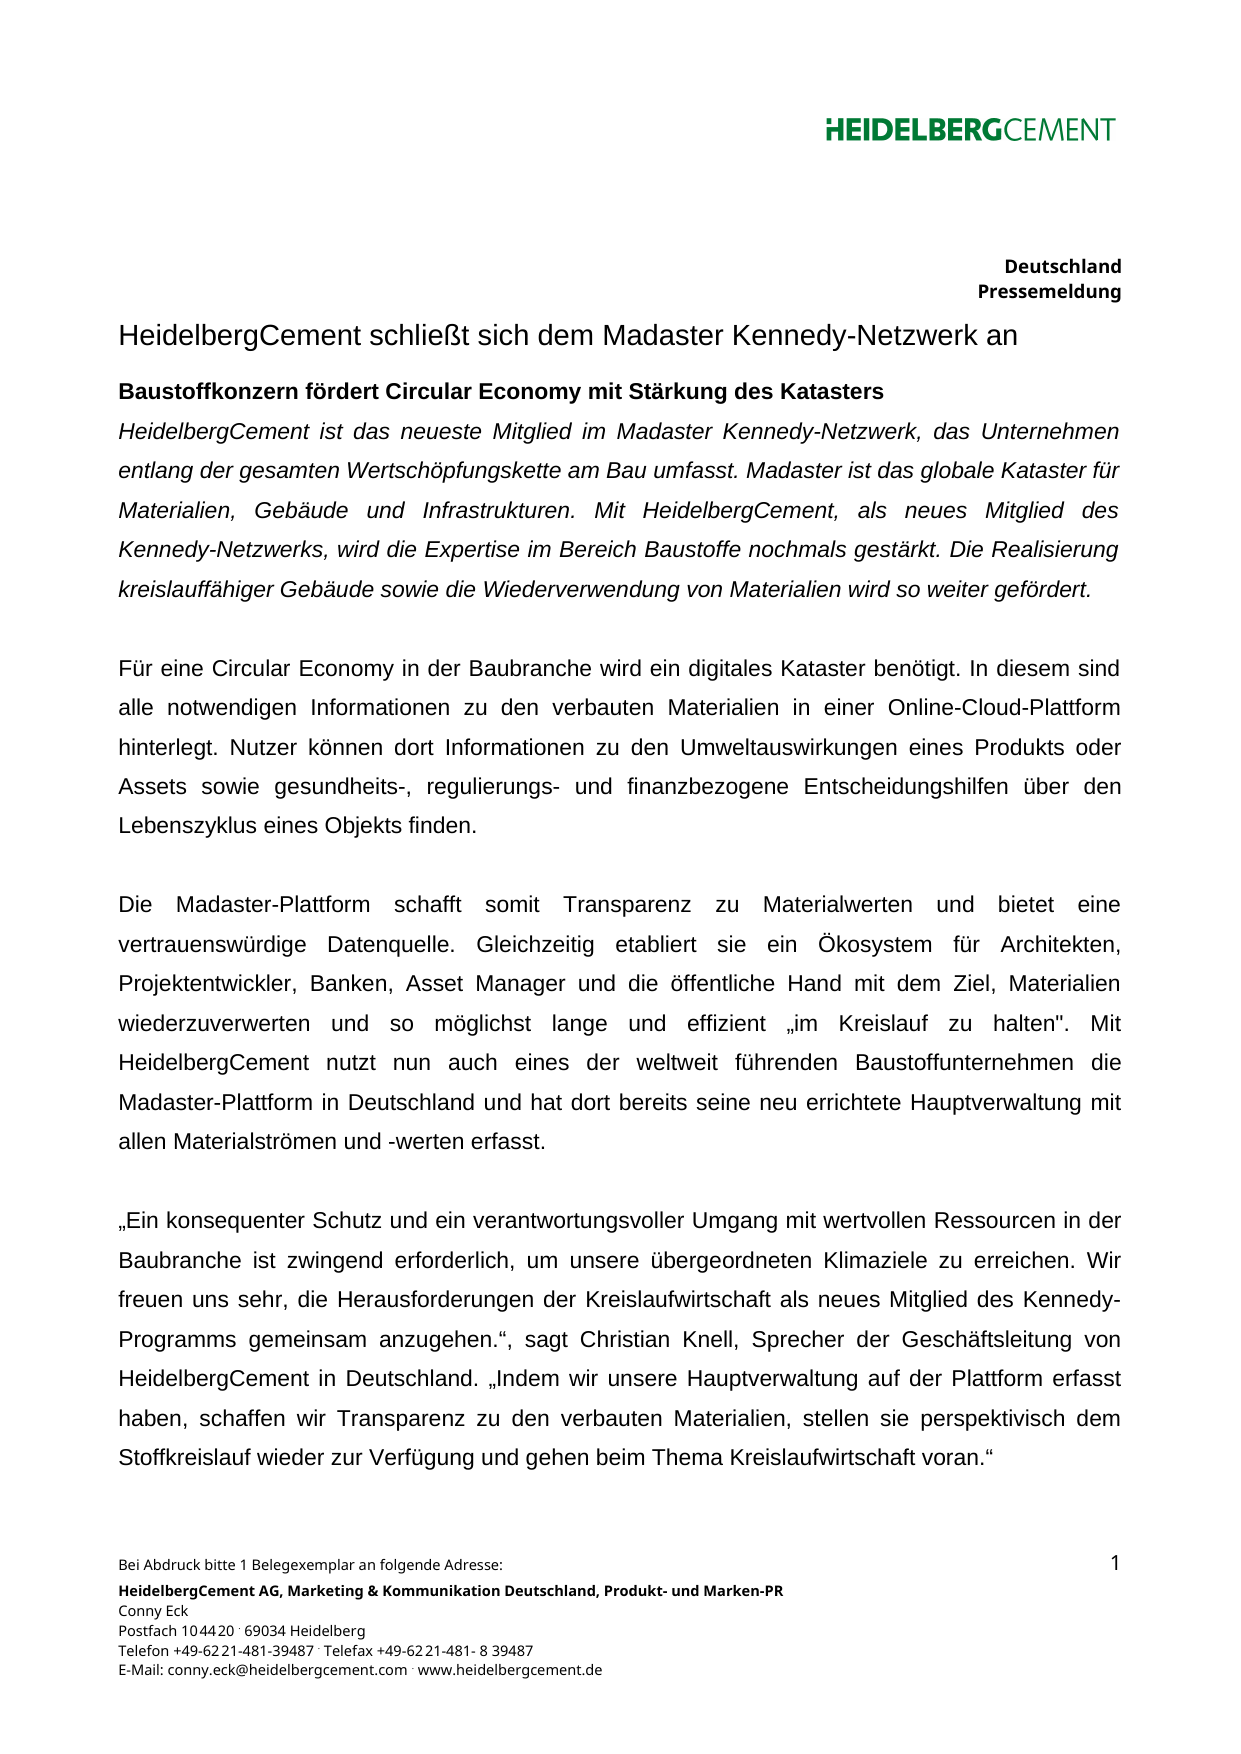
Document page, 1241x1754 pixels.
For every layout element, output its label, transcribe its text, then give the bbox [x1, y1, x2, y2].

text Baustoffkonzern fördert Circular Economy mit Stärkung des Katasters [118, 378, 1122, 404]
text Für eine Circular Economy in der Baubranche wird ein digitales Kataster benötigt. In diesem sind alle notwendigen Informationen zu den verbauten Materialien in einer Online-Cloud-Plattform hinterlegt. Nutzer können dort Informationen zu den Umweltauswirkungen eines Produkts oder Assets sowie gesundheits-, regulierungs- und finanzbezogene Entscheidungshilfen über den Lebenszyklus eines Objekts finden. [118, 654, 1122, 839]
text „Ein konsequenter Schutz und ein verantwortungsvoller Umgang mit wertvollen Ressourcen in der Baubranche ist zwingend erforderlich, um unsere übergeordneten Klimaziele zu erreichen. Wir freuen uns sehr, die Herausforderungen der Kreislaufwirtschaft als neues Mitglied des Kennedy-Programms gemeinsam anzugehen.“, sagt Christian Knell, Sprecher der Geschäftsleitung von HeidelbergCement in Deutschland. „Indem wir unsere Hauptverwaltung auf der Plattform erfasst haben, schaffen wir Transparenz zu den verbauten Materialien, stellen sie perspektivisch dem Stoffkreislauf wieder zur Verfügung und gehen beim Thema Kreislaufwirtschaft voran.“ [118, 1207, 1122, 1470]
text HeidelbergCement ist das neueste Mitglied im Madaster Kennedy-Netzwerk, das Unternehmen entlang der gesamten Wertschöpfungskette am Bau umfasst. Madaster ist das globale Kataster für Materialien, Gebäude und Infrastrukturen. Mit HeidelbergCement, als neues Mitglied des Kennedy-Netzwerks, wird die Expertise im Bereich Baustoffe nochmals gestärkt. Die Realisierung kreislauffähiger Gebäude sowie die Wiederverwendung von Materialien wird so weiter gefördert. [118, 418, 1122, 602]
text Die Madaster-Plattform schafft somit Transparenz zu Materialwerten und bietet eine vertrauenswürdige Datenquelle. Gleichzeitig etabliert sie ein Ökosystem für Architekten, Projektentwickler, Banken, Asset Manager und die öffentliche Hand mit dem Ziel, Materialien wiederzuverwerten und so möglichst lange und effizient „im Kreislauf zu halten". Mit HeidelbergCement nutzt nun auch eines der weltweit führenden Baustoffunternehmen die Madaster-Plattform in Deutschland und hat dort bereits seine neu errichtete Hauptverwaltung mit allen Materialströmen und -werten erfasst. [118, 891, 1122, 1154]
text HeidelbergCement schließt sich dem Madaster Kennedy-Netzwerk an [118, 318, 1122, 352]
picture [826, 118, 1116, 141]
